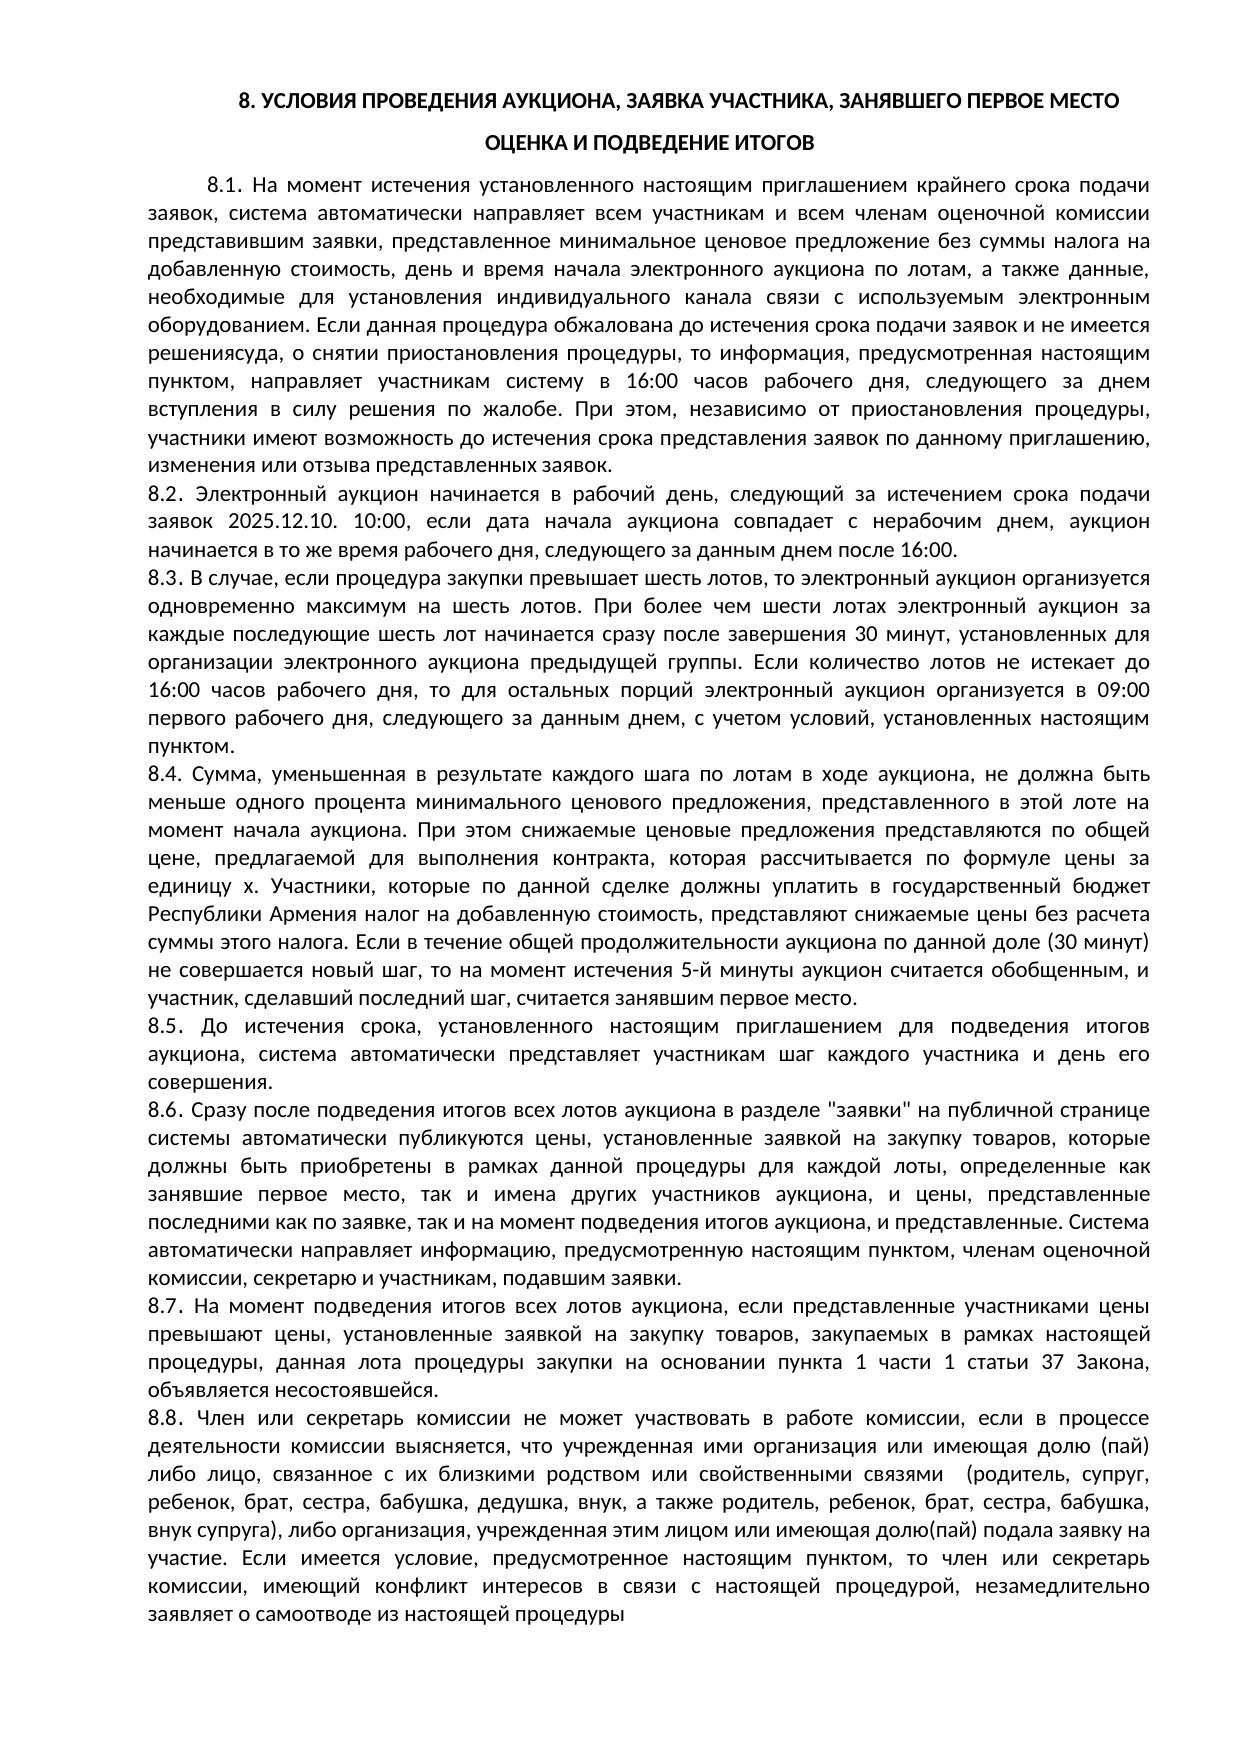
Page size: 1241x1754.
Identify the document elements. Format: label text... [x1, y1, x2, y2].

text 8.6․ Сразу после подведения итогов всех лотов аукциона в разделе "заявки" на публичной странице системы автоматически публикуются цены, установленные заявкой на закупку товаров, которые должны быть приобретены в рамках данной процедуры для каждой лоты, определенные как занявшие первое место, так и имена других участников аукциона, и цены, представленные последними как по заявке, так и на момент подведения итогов аукциона, и представленные. Система автоматически направляет информацию, предусмотренную настоящим пунктом, членам оценочной комиссии, секретарю и участникам, подавшим заявки. [148, 1095, 1152, 1291]
text 8. УСЛОВИЯ ПРОВЕДЕНИЯ АУКЦИОНА, ЗАЯВКА УЧАСТНИКА, ЗАНЯВШЕГО ПЕРВОЕ МЕСТО ОЦЕНКА И ПОДВЕДЕНИЕ ИТОГОВ [148, 86, 1152, 156]
text 8.5․ До истечения срока, установленного настоящим приглашением для подведения итогов аукциона, система автоматически представляет участникам шаг каждого участника и день его совершения. [148, 1011, 1152, 1095]
text 8.4. Сумма, уменьшенная в результате каждого шага по лотам в ходе аукциона, не должна быть меньше одного процента минимального ценового предложения, представленного в этой лоте на момент начала аукциона. При этом снижаемые ценовые предложения представляются по общей цене, предлагаемой для выполнения контракта, которая рассчитывается по формуле цены за единицу x. Участники, которые по данной сделке должны уплатить в государственный бюджет Республики Армения налог на добавленную стоимость, представляют снижаемые цены без расчета суммы этого налога. Если в течение общей продолжительности аукциона по данной доле (30 минут) не совершается новый шаг, то на момент истечения 5-й минуты аукцион считается обобщенным, и участник, сделавший последний шаг, считается занявшим первое место. [148, 759, 1152, 1011]
text 8.2․ Электронный аукцион начинается в рабочий день, следующий за истечением срока подачи заявок 2025.12.10. 10:00 , если дата начала аукциона совпадает с нерабочим днем, аукцион начинается в то же время рабочего дня, следующего за данным днем после 16:00. [148, 479, 1152, 563]
text 8.7․ На момент подведения итогов всех лотов аукциона, если представленные участниками цены превышают цены, установленные заявкой на закупку товаров, закупаемых в рамках настоящей процедуры, данная лота процедуры закупки на основании пункта 1 части 1 статьи 37 Закона, объявляется несостоявшейся. [148, 1291, 1152, 1403]
text 8.1․ На момент истечения установленного настоящим приглашением крайнего срока подачи заявок, система автоматически направляет всем участникам и всем членам оценочной комиссии представившим заявки, представленное минимальное ценовое предложение без суммы налога на добавленную стоимость, день и время начала электронного аукциона по лотам, а также данные, необходимые для установления индивидуального канала связи с используемым электронным оборудованием. Если данная процедура обжалована до истечения срока подачи заявок и не имеется решениясуда, о снятии приостановления процедуры, то информация, предусмотренная настоящим пунктом, направляет участникам систему в 16:00 часов рабочего дня, следующего за днем вступления в силу решения по жалобе. При этом, независимо от приостановления процедуры, участники имеют возможность до истечения срока представления заявок по данному приглашению, изменения или отзыва представленных заявок. [148, 170, 1152, 479]
text 8.8․ Член или секретарь комиссии не может участвовать в работе комиссии, если в процессе деятельности комиссии выясняется, что учрежденная ими организация или имеющая долю (пай) либо лицо, связанное с их близкими родством или свойственными связями (родитель, супруг, ребенок, брат, сестра, бабушка, дедушка, внук, а также родитель, ребенок, брат, сестра, бабушка, внук супруга), либо организация, учрежденная этим лицом или имеющая долю(пай) подала заявку на участие. Если имеется условие, предусмотренное настоящим пунктом, то член или секретарь комиссии, имеющий конфликт интересов в связи с настоящей процедурой, незамедлительно заявляет о самоотводе из настоящей процедуры [148, 1403, 1152, 1627]
text 8.3․ В случае, если процедура закупки превышает шесть лотов, то электронный аукцион организуется одновременно максимум на шесть лотов. При более чем шести лотах электронный аукцион за каждые последующие шесть лот начинается сразу после завершения 30 минут, установленных для организации электронного аукциона предыдущей группы. Если количество лотов не истекает до 16:00 часов рабочего дня, то для остальных порций электронный аукцион организуется в 09:00 первого рабочего дня, следующего за данным днем, с учетом условий, установленных настоящим пунктом. [148, 563, 1152, 759]
